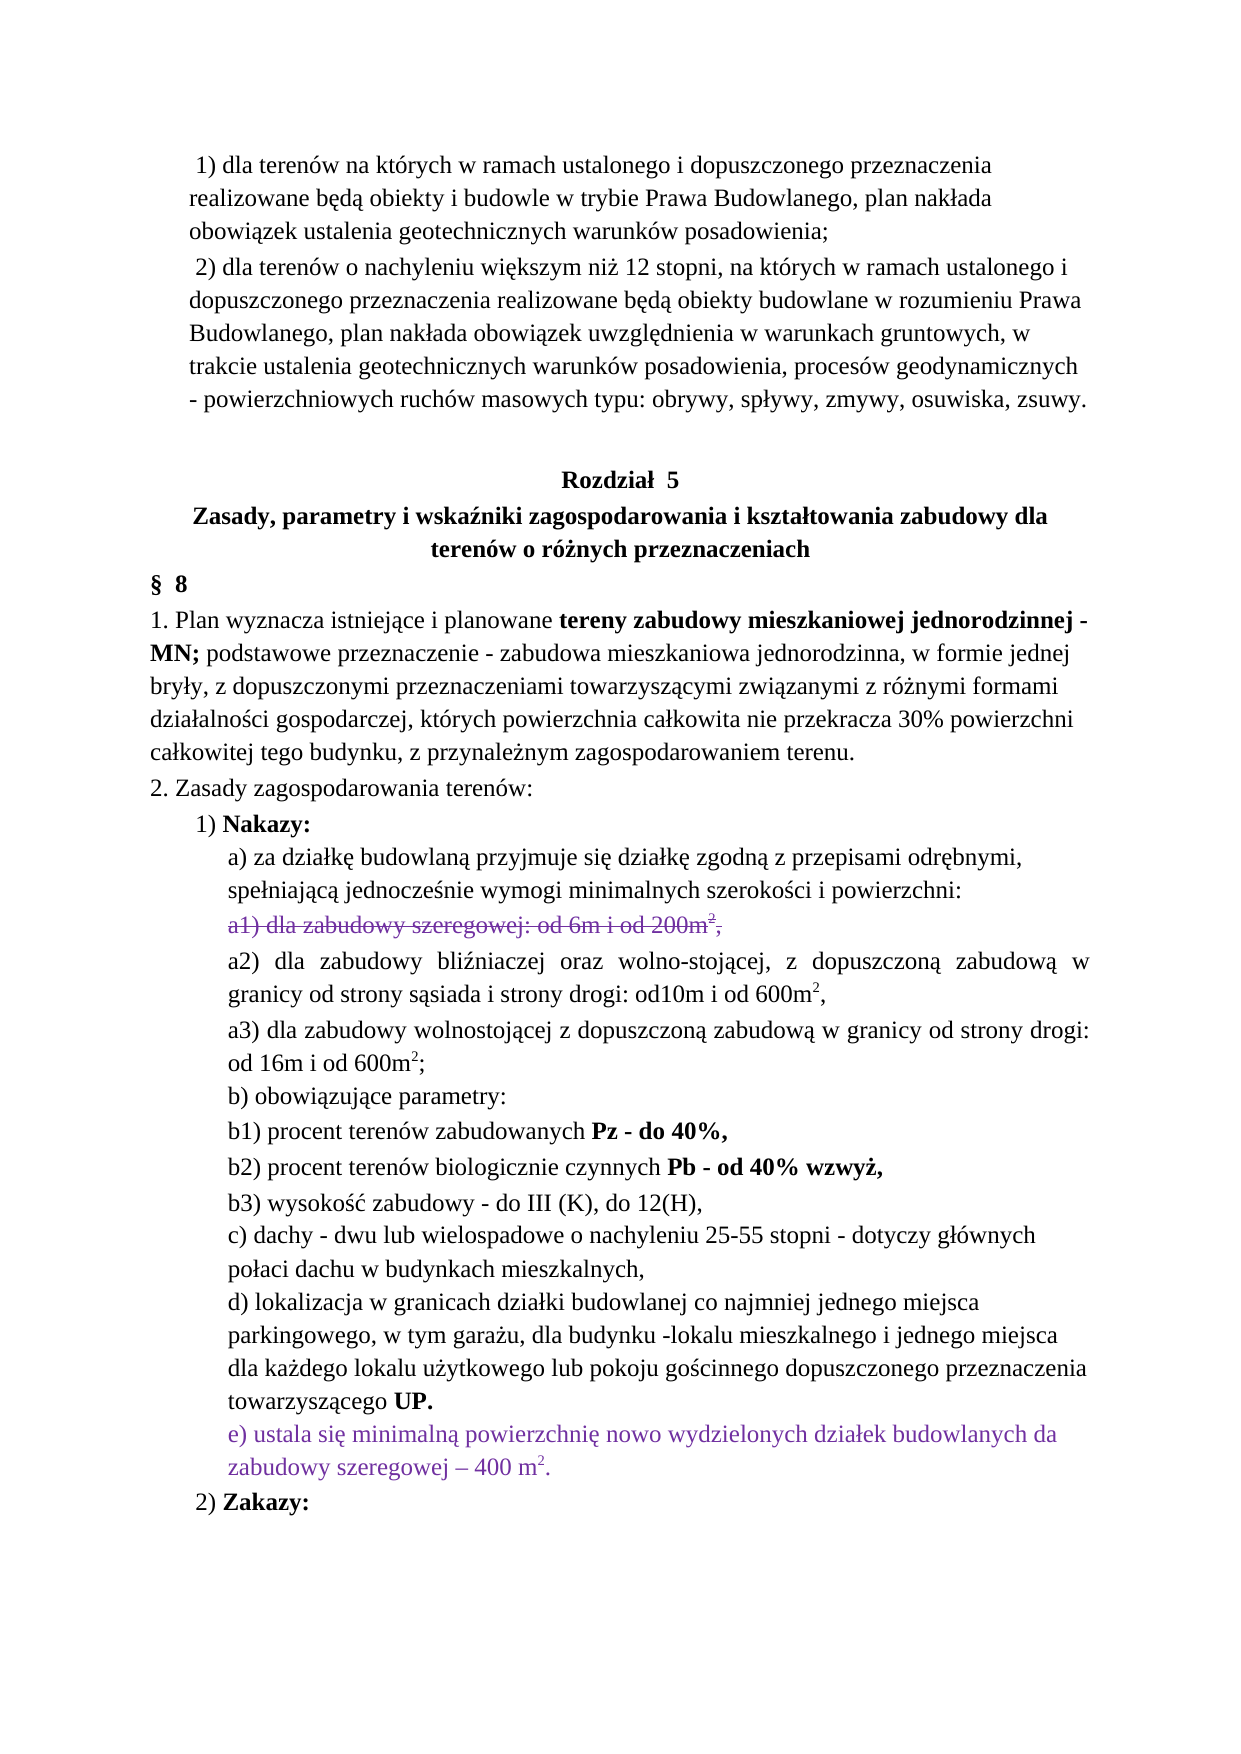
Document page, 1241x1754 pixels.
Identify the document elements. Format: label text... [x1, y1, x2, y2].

text a2) dla zabudowy bliźniaczej oraz wolno-stojącej, z dopuszczoną zabudową w granicy od strony sąsiada i strony drogi: od10m i od 600m2, [228, 946, 1090, 1008]
text Rozdział 5 [150, 465, 1090, 494]
text d) lokalizacja w granicach działki budowlanej co najmniej jednego miejsca parkingowego, w tym garażu, dla budynku -lokalu mieszkalnego i jednego miejsca dla każdego lokalu użytkowego lub pokoju gościnnego dopuszczonego przeznaczenia towarzyszącego UP. [228, 1287, 1090, 1414]
text 1) dla terenów na których w ramach ustalonego i dopuszczonego przeznaczenia realizowane będą obiekty i budowle w trybie Prawa Budowlanego, plan nakłada obowiązek ustalenia geotechnicznych warunków posadowienia; [189, 150, 1090, 245]
text a) za działkę budowlaną przyjmuje się działkę zgodną z przepisami odrębnymi, spełniającą jednocześnie wymogi minimalnych szerokości i powierzchni: [228, 842, 1090, 903]
text 2) Zakazy: [189, 1487, 1090, 1516]
text 1. Plan wyznacza istniejące i planowane tereny zabudowy mieszkaniowej jednorodzinnej - MN; podstawowe przeznaczenie - zabudowa mieszkaniowa jednorodzinna, w formie jednej bryły, z dopuszczonymi przeznaczeniami towarzyszącymi związanymi z różnymi formami działalności gospodarczej, których powierzchnia całkowita nie przekracza 30% powierzchni całkowitej tego budynku, z przynależnym zagospodarowaniem terenu. [150, 605, 1090, 766]
text a3) dla zabudowy wolnostojącej z dopuszczoną zabudową w granicy od strony drogi: od 16m i od 600m2; [228, 1015, 1090, 1076]
text 1) Nakazy: [189, 809, 1090, 837]
text 2) dla terenów o nachyleniu większym niż 12 stopni, na których w ramach ustalonego i dopuszczonego przeznaczenia realizowane będą obiekty budowlane w rozumieniu Prawa Budowlanego, plan nakłada obowiązek uwzględnienia w warunkach gruntowych, w trakcie ustalenia geotechnicznych warunków posadowienia, procesów geodynamicznych - powierzchniowych ruchów masowych typu: obrywy, spływy, zmywy, osuwiska, zsuwy. [189, 252, 1090, 413]
text 2. Zasady zagospodarowania terenów: [150, 773, 1090, 802]
text § 8 [150, 569, 1090, 598]
text e) ustala się minimalną powierzchnię nowo wydzielonych działek budowlanych da zabudowy szeregowej – 400 m2. [228, 1419, 1090, 1481]
text c) dachy - dwu lub wielospadowe o nachyleniu 25-55 stopni - dotyczy głównych połaci dachu w budynkach mieszkalnych, [228, 1221, 1090, 1282]
text b2) procent terenów biologicznie czynnych Pb - od 40% wzwyż, [228, 1152, 1090, 1181]
text Zasady, parametry i wskaźniki zagospodarowania i kształtowania zabudowy dla terenów o różnych przeznaczeniach [150, 501, 1090, 562]
text a1) dla zabudowy szeregowej: od 6m i od 200m2, [228, 910, 1090, 939]
text b) obowiązujące parametry: [228, 1081, 1090, 1109]
text b1) procent terenów zabudowanych Pz - do 40%, [228, 1116, 1090, 1145]
text b3) wysokość zabudowy - do III (K), do 12(H), [228, 1188, 1090, 1216]
